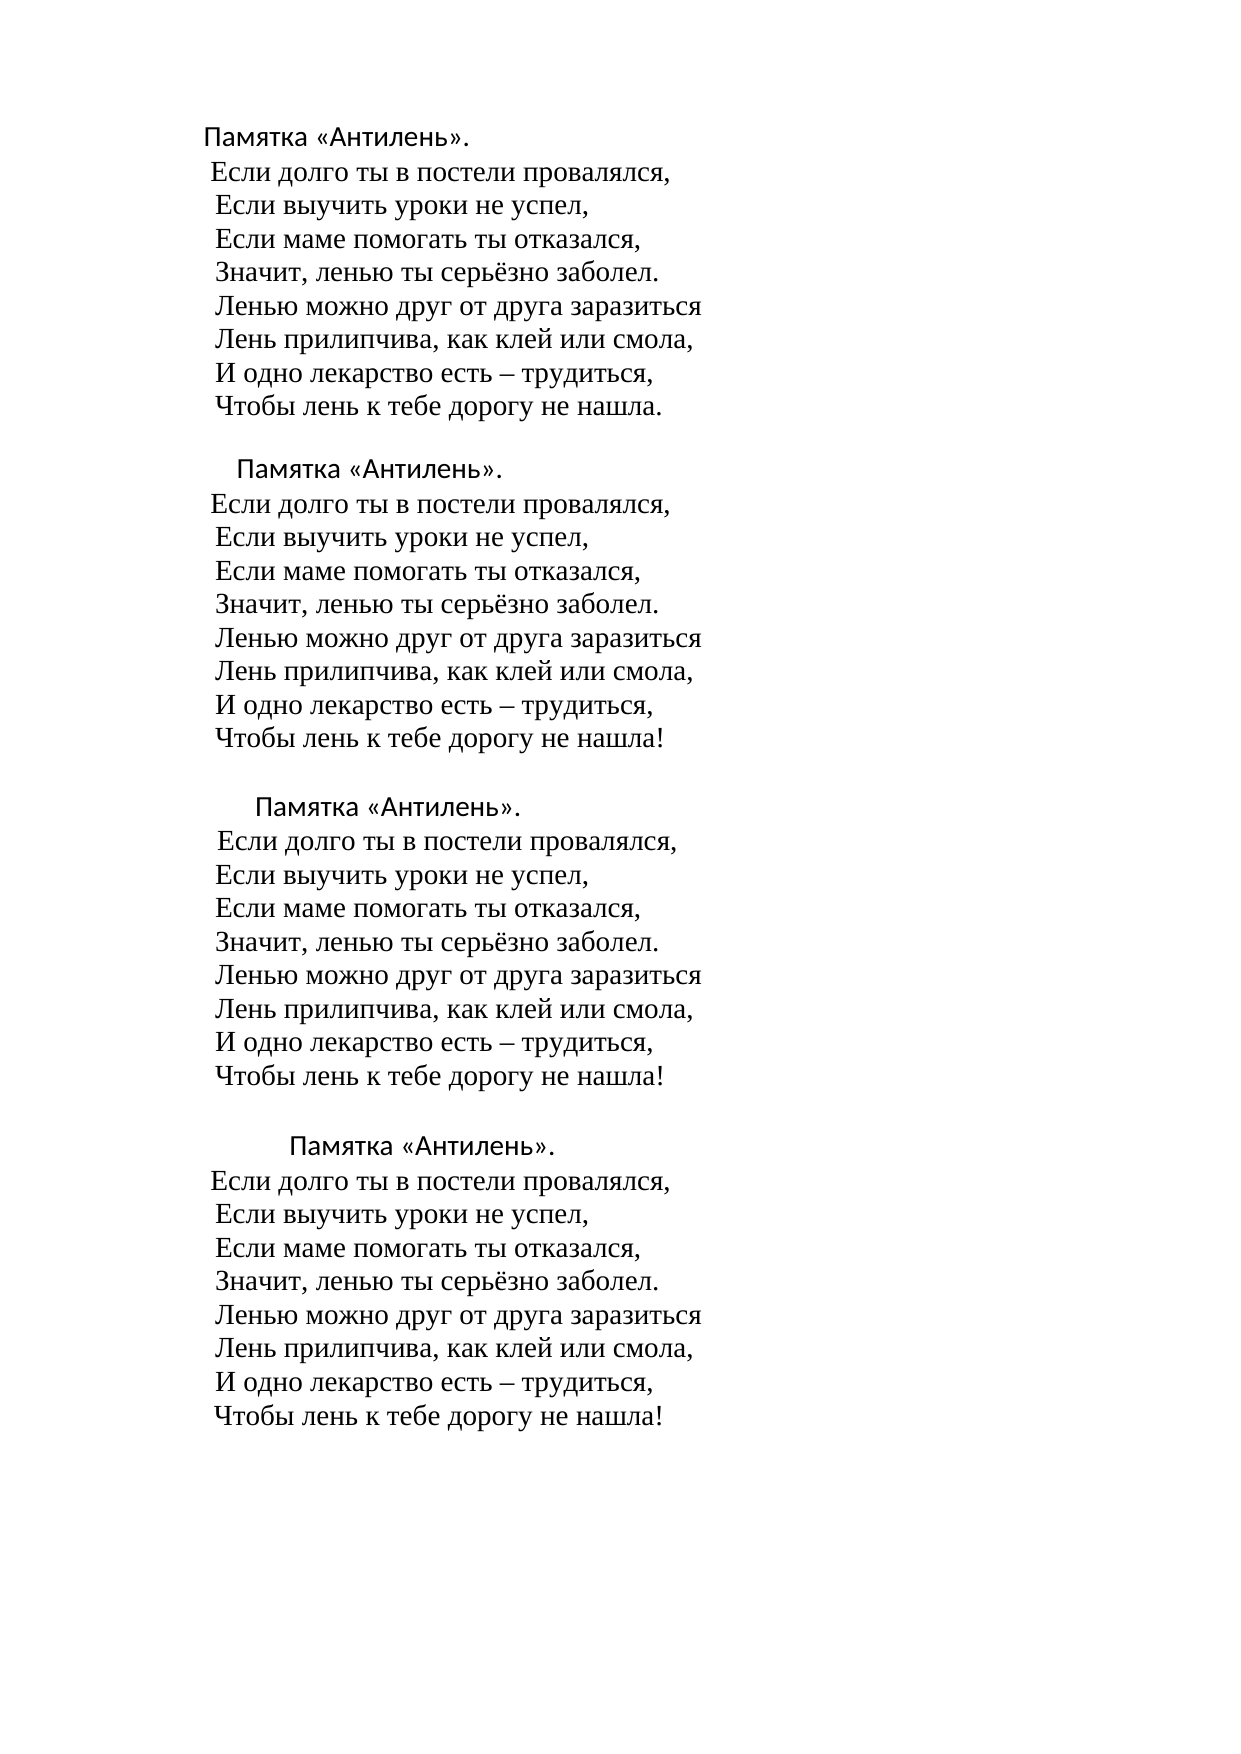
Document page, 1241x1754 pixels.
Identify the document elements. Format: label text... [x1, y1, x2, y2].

text Если маме помогать ты отказался, [215, 221, 1152, 254]
text Лень прилипчива, как клей или смола, [215, 1331, 1152, 1364]
text Лень прилипчива, как клей или смола, [215, 653, 1152, 687]
text Памятка «Антилень». [177, 1127, 1152, 1163]
text Если выучить уроки не успел, [215, 519, 1152, 553]
text Значит, ленью ты серьёзно заболел. [215, 924, 1152, 957]
text Чтобы лень к тебе дорогу не нашла! [215, 721, 1152, 754]
text Ленью можно друг от друга заразиться [215, 1297, 1152, 1331]
text Чтобы лень к тебе дорогу не нашла! [215, 1058, 1152, 1092]
text Ленью можно друг от друга заразиться [215, 620, 1152, 653]
text Если долго ты в постели провалялся, [177, 1163, 1152, 1196]
text Ленью можно друг от друга заразиться [215, 957, 1152, 991]
text И одно лекарство есть – трудиться, [215, 1024, 1152, 1058]
text И одно лекарство есть – трудиться, [215, 687, 1152, 721]
text Значит, ленью ты серьёзно заболел. [215, 254, 1152, 288]
text И одно лекарство есть – трудиться, [215, 355, 1152, 388]
text Если маме помогать ты отказался, [215, 890, 1152, 924]
text Если долго ты в постели провалялся, [177, 823, 1152, 857]
text Если выучить уроки не успел, [215, 187, 1152, 221]
text Лень прилипчива, как клей или смола, [215, 991, 1152, 1024]
text Чтобы лень к тебе дорогу не нашла! [177, 1398, 1152, 1431]
text Если маме помогать ты отказался, [215, 553, 1152, 586]
text Памятка «Антилень». [177, 118, 1152, 154]
text Лень прилипчива, как клей или смола, [215, 321, 1152, 355]
text Памятка «Антилень». [177, 788, 1152, 823]
text Чтобы лень к тебе дорогу не нашла. [215, 388, 1152, 422]
text Если долго ты в постели провалялся, [177, 486, 1152, 519]
text Значит, ленью ты серьёзно заболел. [215, 586, 1152, 620]
text Если выучить уроки не успел, [215, 1196, 1152, 1230]
text Ленью можно друг от друга заразиться [215, 288, 1152, 321]
text Если долго ты в постели провалялся, [177, 154, 1152, 187]
text Если маме помогать ты отказался, [215, 1230, 1152, 1263]
text Памятка «Антилень». [177, 450, 1152, 486]
text И одно лекарство есть – трудиться, [215, 1364, 1152, 1398]
text Значит, ленью ты серьёзно заболел. [215, 1263, 1152, 1297]
text Если выучить уроки не успел, [215, 857, 1152, 890]
